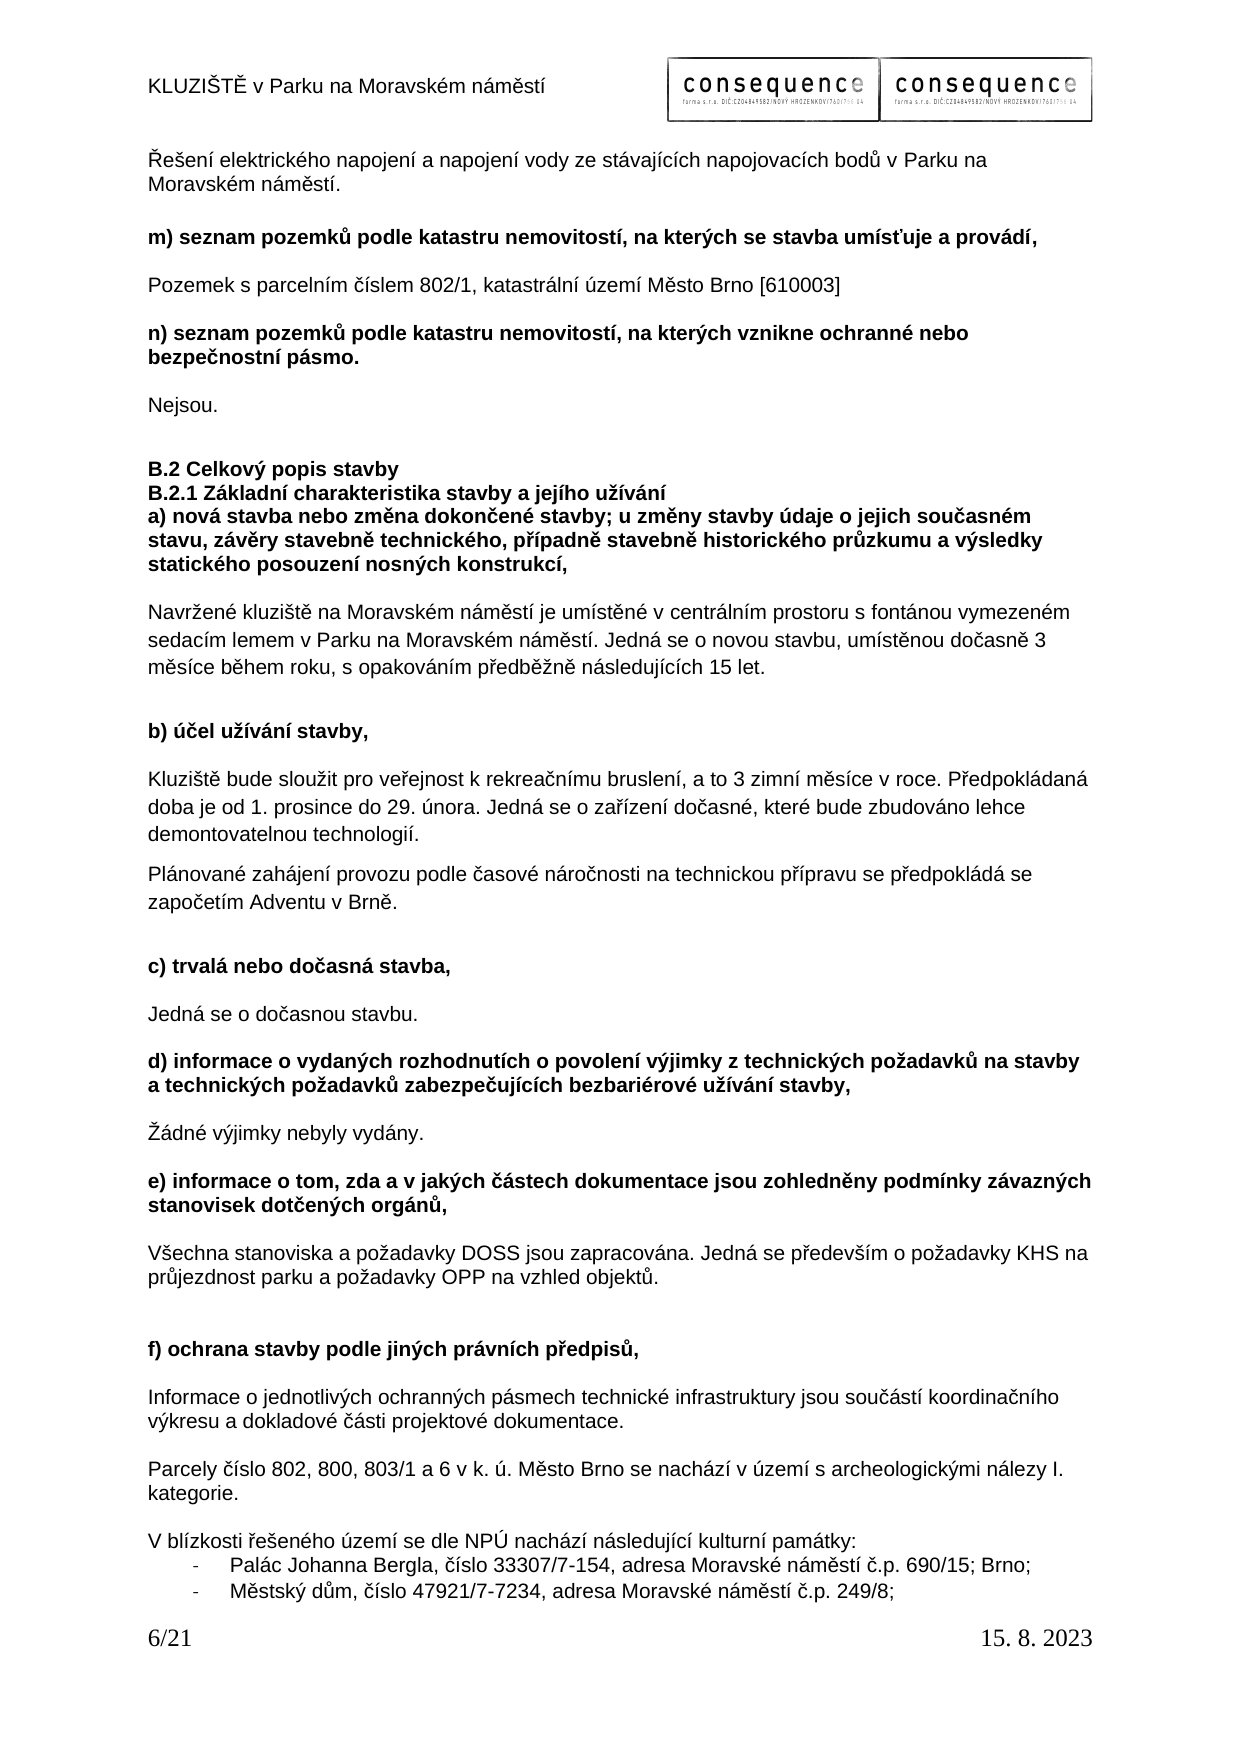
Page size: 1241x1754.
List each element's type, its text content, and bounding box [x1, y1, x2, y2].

text Řešení elektrického napojení a napojení vody ze stávajících napojovacích bodů v Parku na Moravském náměstí. [148, 148, 1093, 196]
subtitle d) informace o vydaných rozhodnutích o povolení výjimky z technických požadavků na stavby a technických požadavků zabezpečujících bezbariérové užívání stavby, [148, 1049, 1093, 1097]
text Jedná se o dočasnou stavbu. [148, 1001, 1093, 1025]
text Nejsou. [148, 392, 1093, 416]
text Kluziště bude sloužit pro veřejnost k rekreačnímu bruslení, a to 3 zimní měsíce v roce. Předpokládaná doba je od 1. prosince do 29. února. Jedná se o zařízení dočasné, které bude zbudováno lehce demontovatelnou technologií. [148, 767, 1093, 846]
text V blízkosti řešeného území se dle NPÚ nachází následující kulturní památky: [148, 1528, 1093, 1552]
subtitle Všechna stanoviska a požadavky DOSS jsou zapracována. Jedná se především o požadavky KHS na průjezdnost parku a požadavky OPP na vzhled objektů. [148, 1241, 1093, 1289]
subtitle b) účel užívání stavby, [148, 719, 1093, 743]
subtitle B.2.1 Základní charakteristika stavby a jejího užívání [148, 480, 1093, 504]
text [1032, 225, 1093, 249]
text Pozemek s parcelním číslem 802/1, katastrální území Město Brno [610003] [148, 273, 1093, 297]
text Parcely číslo 802, 800, 803/1 a 6 v k. ú. Město Brno se nachází v území s archeologickými nálezy I. kategorie. [148, 1457, 1093, 1504]
text Navržené kluziště na Moravském náměstí je umístěné v centrálním prostoru s fontánou vymezeném sedacím lemem v Parku na Moravském náměstí. Jedná se o novou stavbu, umístěnou dočasně 3 měsíce během roku, s opakováním předběžně následujících 15 let. [148, 600, 1093, 679]
subtitle a) nová stavba nebo změna dokončené stavby; u změny stavby údaje o jejich současném stavu, závěry stavebně technického, případně stavebně historického průzkumu a výsledky statického posouzení nosných konstrukcí, [148, 504, 1093, 576]
text Informace o jednotlivých ochranných pásmech technické infrastruktury jsou součástí koordinačního výkresu a dokladové části projektové dokumentace. [148, 1385, 1093, 1433]
list Palác Johanna Bergla, číslo 33307/7-154, adresa Moravské náměstí č.p. 690/15; Brno; [192, 1552, 1093, 1577]
subtitle c) trvalá nebo dočasná stavba, [148, 953, 1093, 977]
subtitle B.2 Celkový popis stavby [148, 456, 1093, 480]
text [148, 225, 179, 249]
list Městský dům, číslo 47921/7-7234, adresa Moravské náměstí č.p. 249/8; [192, 1579, 1093, 1604]
picture [667, 57, 1093, 122]
subtitle f) ochrana stavby podle jiných právních předpisů, [148, 1337, 1093, 1361]
subtitle e) informace o tom, zda a v jakých částech dokumentace jsou zohledněny podmínky závazných stanovisek dotčených orgánů, [148, 1169, 1093, 1217]
text Žádné výjimky nebyly vydány. [148, 1121, 1093, 1145]
subtitle n) seznam pozemků podle katastru nemovitostí, na kterých vznikne ochranné nebo bezpečnostní pásmo. [148, 321, 1093, 368]
text Plánované zahájení provozu podle časové náročnosti na technickou přípravu se předpokládá se započetím Adventu v Brně. [148, 862, 1093, 913]
